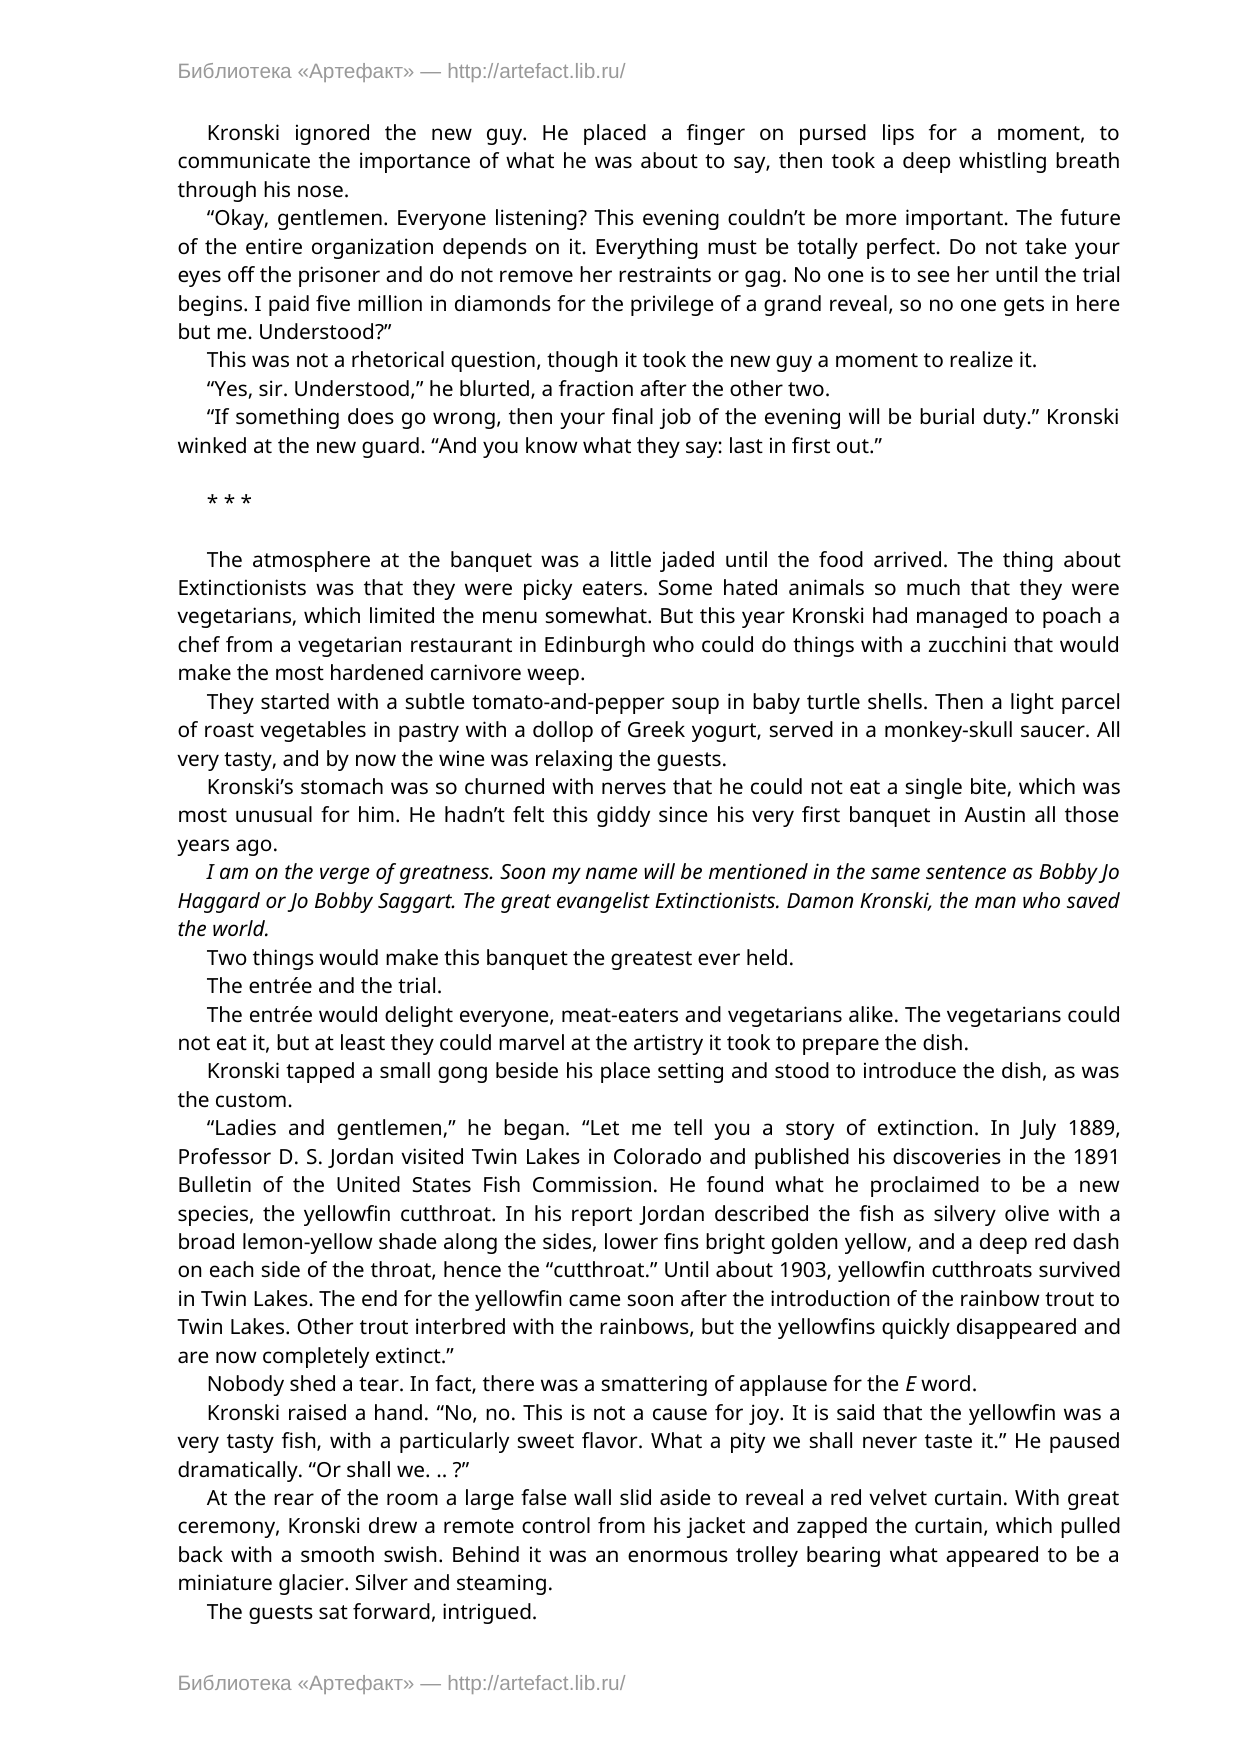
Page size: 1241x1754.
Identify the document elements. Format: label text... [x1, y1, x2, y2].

text This was not a rhetorical question, though it took the new guy a moment to realize it. [177, 346, 1122, 374]
text The atmosphere at the banquet was a little jaded until the food arrived. The thing about Extinctionists was that they were picky eaters. Some hated animals so much that they were vegetarians, which limited the menu somewhat. But this year Kronski had managed to poach a chef from a vegetarian restaurant in Edinburgh who could do things with a zucchini that would make the most hardened carnivore weep. [177, 545, 1122, 687]
text Kronski tapped a small gong beside his place setting and stood to introduce the dish, as was the custom. [177, 1057, 1122, 1113]
text I am on the verge of greatness. Soon my name will be mentioned in the same sentence as Bobby Jo Haggard or Jo Bobby Saggart. The great evangelist Extinctionists. Damon Kronski, the man who saved the world. [177, 857, 1122, 943]
text Kronski raised a hand. “No, no. This is not a cause for joy. It is said that the yellowfin was a very tasty fish, with a particularly sweet flavor. What a pity we shall never taste it.” He paused dramatically. “Or shall we. .. ?” [177, 1398, 1122, 1483]
text The guests sat forward, intrigued. [177, 1597, 1122, 1625]
text At the rear of the room a large false wall slid aside to reveal a red velvet curtain. With great ceremony, Kronski drew a remote control from his jacket and zapped the curtain, which pulled back with a smooth swish. Behind it was an enormous trolley bearing what appeared to be a miniature glacier. Silver and steaming. [177, 1483, 1122, 1597]
text They started with a subtle tomato-and-pepper soup in baby turtle shells. Then a light parcel of roast vegetables in pastry with a dollop of Greek yogurt, served in a monkey-skull saucer. All very tasty, and by now the wine was relaxing the guests. [177, 687, 1122, 772]
text “Yes, sir. Understood,” he blurted, a fraction after the other two. [177, 374, 1122, 402]
text Kronski ignored the new guy. He placed a finger on pursed lips for a moment, to communicate the importance of what he was about to say, then took a deep whistling breath through his nose. [177, 118, 1122, 203]
text Two things would make this banquet the greatest ever held. [177, 943, 1122, 971]
text The entrée and the trial. [177, 971, 1122, 1000]
text “Ladies and gentlemen,” he began. “Let me tell you a story of extinction. In July 1889, Professor D. S. Jordan visited Twin Lakes in Colorado and published his discoveries in the 1891 Bulletin of the United States Fish Commission. He found what he proclaimed to be a new species, the yellowfin cutthroat. In his report Jordan described the fish as silvery olive with a broad lemon-yellow shade along the sides, lower fins bright golden yellow, and a deep red dash on each side of the throat, hence the “cutthroat.” Until about 1903, yellowfin cutthroats survived in Twin Lakes. The end for the yellowfin came soon after the introduction of the rainbow trout to Twin Lakes. Other trout interbred with the rainbows, but the yellowfins quickly disappeared and are now completely extinct.” [177, 1113, 1122, 1369]
text “If something does go wrong, then your final job of the evening will be burial duty.” Kronski winked at the new guard. “And you know what they say: last in first out.” [177, 402, 1122, 459]
text * * * [177, 488, 1122, 516]
text The entrée would delight everyone, meat-eaters and vegetarians alike. The vegetarians could not eat it, but at least they could marvel at the artistry it took to prepare the dish. [177, 1000, 1122, 1057]
text Kronski’s stomach was so churned with nerves that he could not eat a single bite, which was most unusual for him. He hadn’t felt this giddy since his very first banquet in Austin all those years ago. [177, 772, 1122, 857]
text Nobody shed a tear. In fact, there was a smattering of applause for the E word. [177, 1369, 1122, 1398]
text “Okay, gentlemen. Everyone listening? This evening couldn’t be more important. The future of the entire organization depends on it. Everything must be totally perfect. Do not take your eyes off the prisoner and do not remove her restraints or gag. No one is to see her until the trial begins. I paid five million in diamonds for the privilege of a grand reveal, so no one gets in here but me. Understood?” [177, 203, 1122, 346]
